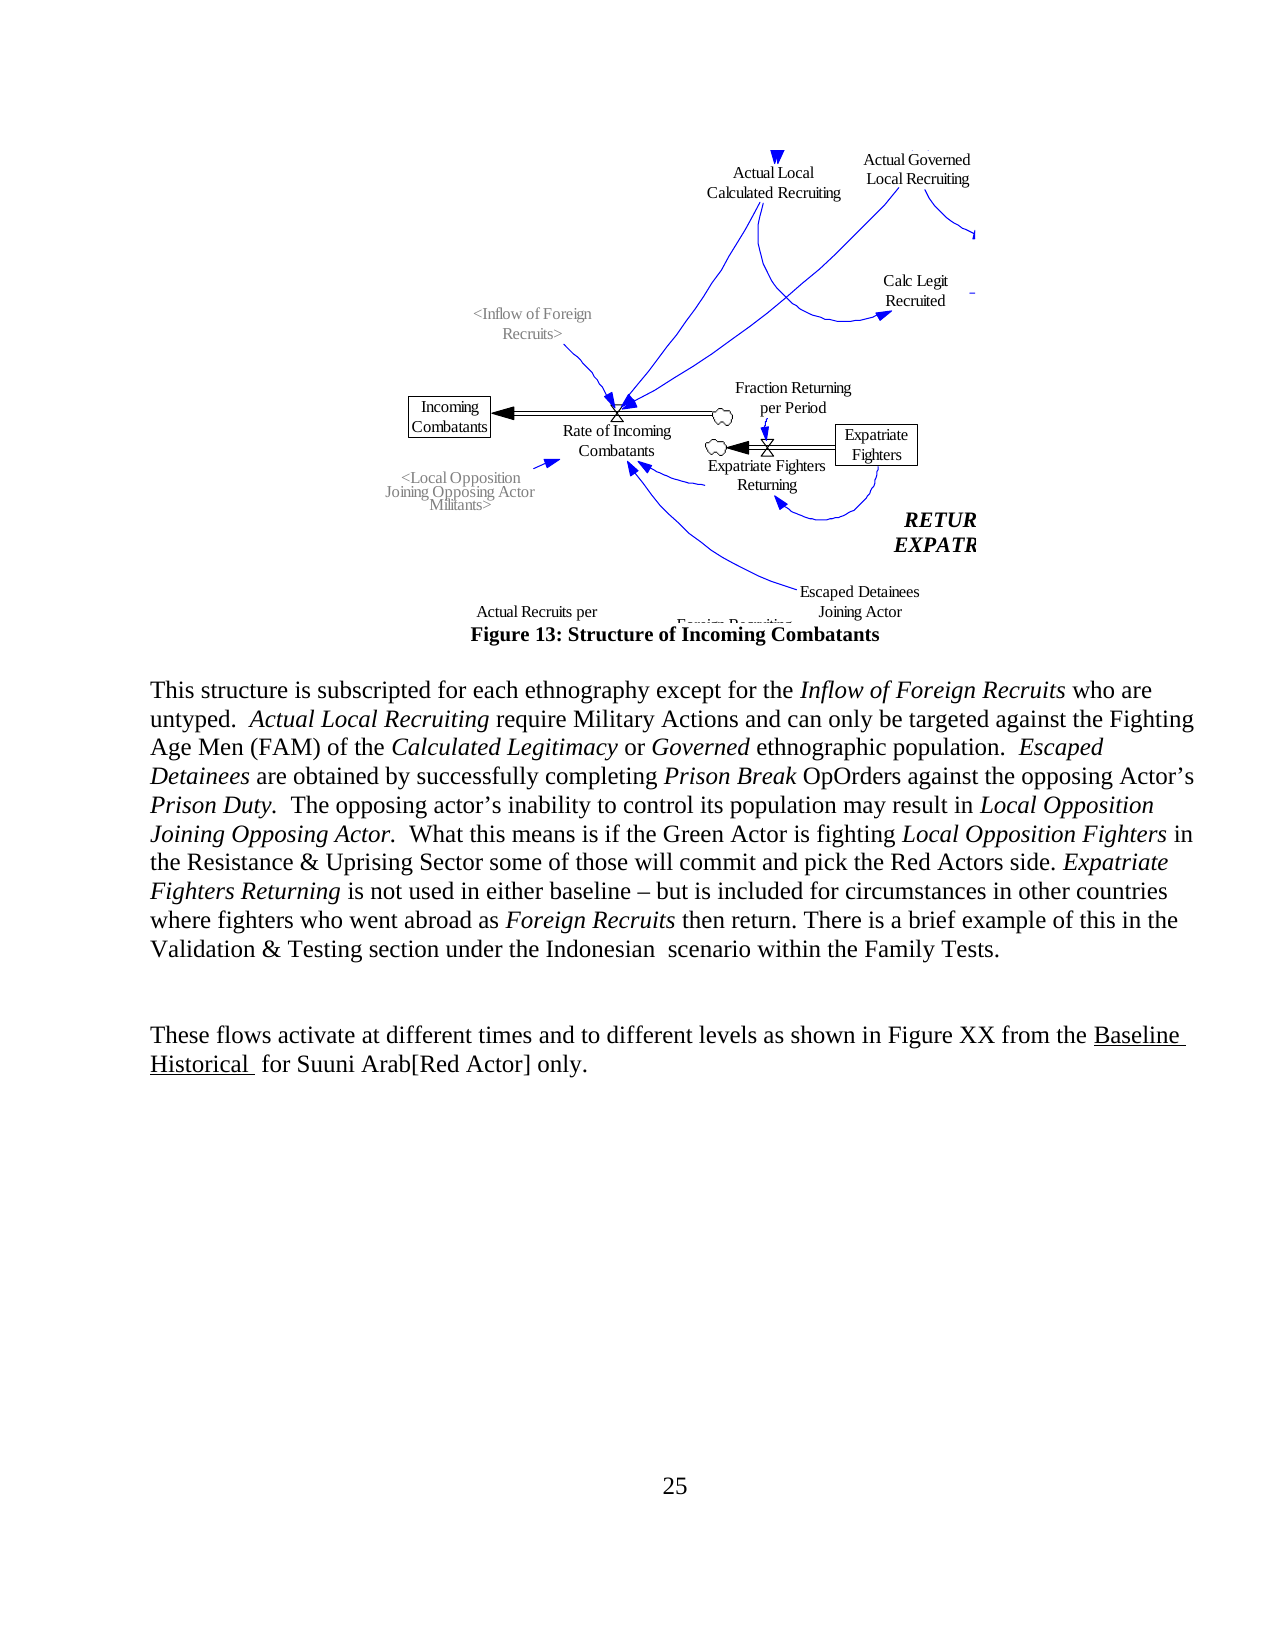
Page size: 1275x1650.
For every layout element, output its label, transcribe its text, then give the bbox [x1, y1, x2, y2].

text These flows activate at different times and to different levels as shown in Figure XX from the Baseline Historical for Suuni Arab[Red Actor] only. [150, 1020, 1200, 1077]
text Figure 13: Structure of Incoming Combatants [150, 622, 1200, 646]
text This structure is subscripted for each ethnography except for the Inflow of Foreign Recruits who are untyped. Actual Local Recruiting require Military Actions and can only be targeted against the Fighting Age Men (FAM) of the Calculated Legitimacy or Governed ethnographic population. Escaped Detainees are obtained by successfully completing Prison Break OpOrders against the opposing Actor’s Prison Duty. The opposing actor’s inability to control its population may result in Local Opposition Joining Opposing Actor. What this means is if the Green Actor is fighting Local Opposition Fighters in the Resistance & Uprising Sector some of those will commit and pick the Red Actors side. Expatriate Fighters Returning is not used in either baseline – but is included for circumstances in other countries where fighters who went abroad as Foreign Recruits then return. There is a brief example of this in the Validation & Testing section under the Indonesian scenario within the Family Tests. [150, 675, 1200, 962]
